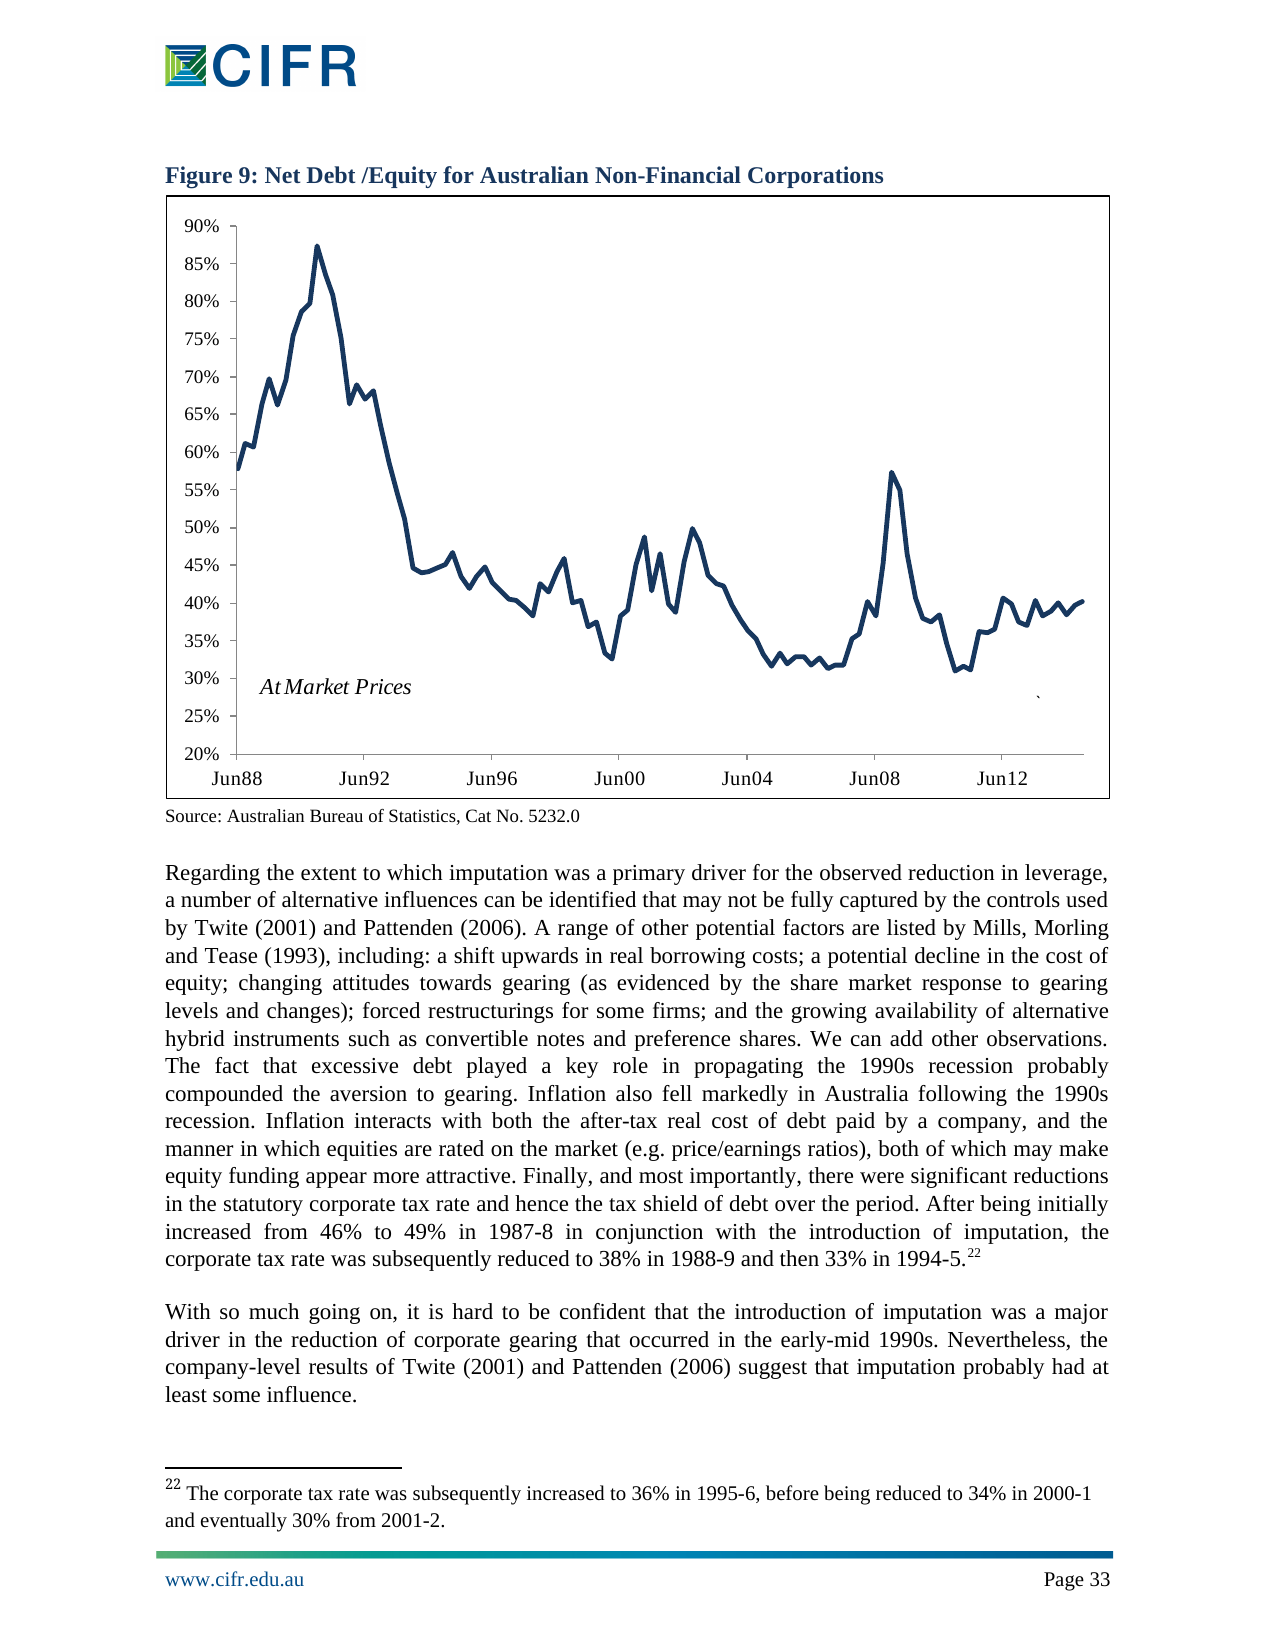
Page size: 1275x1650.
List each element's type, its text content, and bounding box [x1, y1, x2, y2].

picture [128, 1535, 1126, 1568]
text Regarding the extent to which imputation was a primary driver for the observed reduction in leverage, a number of alternative influences can be identified that may not be fully captured by the controls used by Twite (2001) and Pattenden (2006). A range of other potential factors are listed by Mills, Morling and Tease (1993), including: a shift upwards in real borrowing costs; a potential decline in the cost of equity; changing attitudes towards gearing (as evidenced by the share market response to gearing levels and changes); forced restructurings for some firms; and the growing availability of alternative hybrid instruments such as convertible notes and preference shares. We can add other observations. The fact that excessive debt played a key role in propagating the 1990s recession probably compounded the aversion to gearing. Inflation also fell markedly in Australia following the 1990s recession. Inflation interacts with both the after-tax real cost of debt paid by a company, and the manner in which equities are rated on the market (e.g. price/earnings ratios), both of which may make equity funding appear more attractive. Finally, and most importantly, there were significant reductions in the statutory corporate tax rate and hence the tax shield of debt over the period. After being initially increased from 46% to 49% in 1987-8 in conjunction with the introduction of imputation, the corporate tax rate was subsequently reduced to 38% in 1988-9 and then 33% in 1994-5. [165, 859, 1110, 1272]
text Figure 9: Net Debt /Equity for Australian Non-Financial Corporations [165, 161, 1110, 189]
text Source: Australian Bureau of Statistics, Cat No. 5232.0 [165, 805, 1110, 827]
text With so much going on, it is hard to be confident that the introduction of imputation was a major driver in the reduction of corporate gearing that occurred in the early-mid 1990s. Nevertheless, the company-level results of Twite (2001) and Pattenden (2006) suggest that imputation probably had at least some influence. [165, 1298, 1110, 1407]
picture [155, 36, 366, 92]
